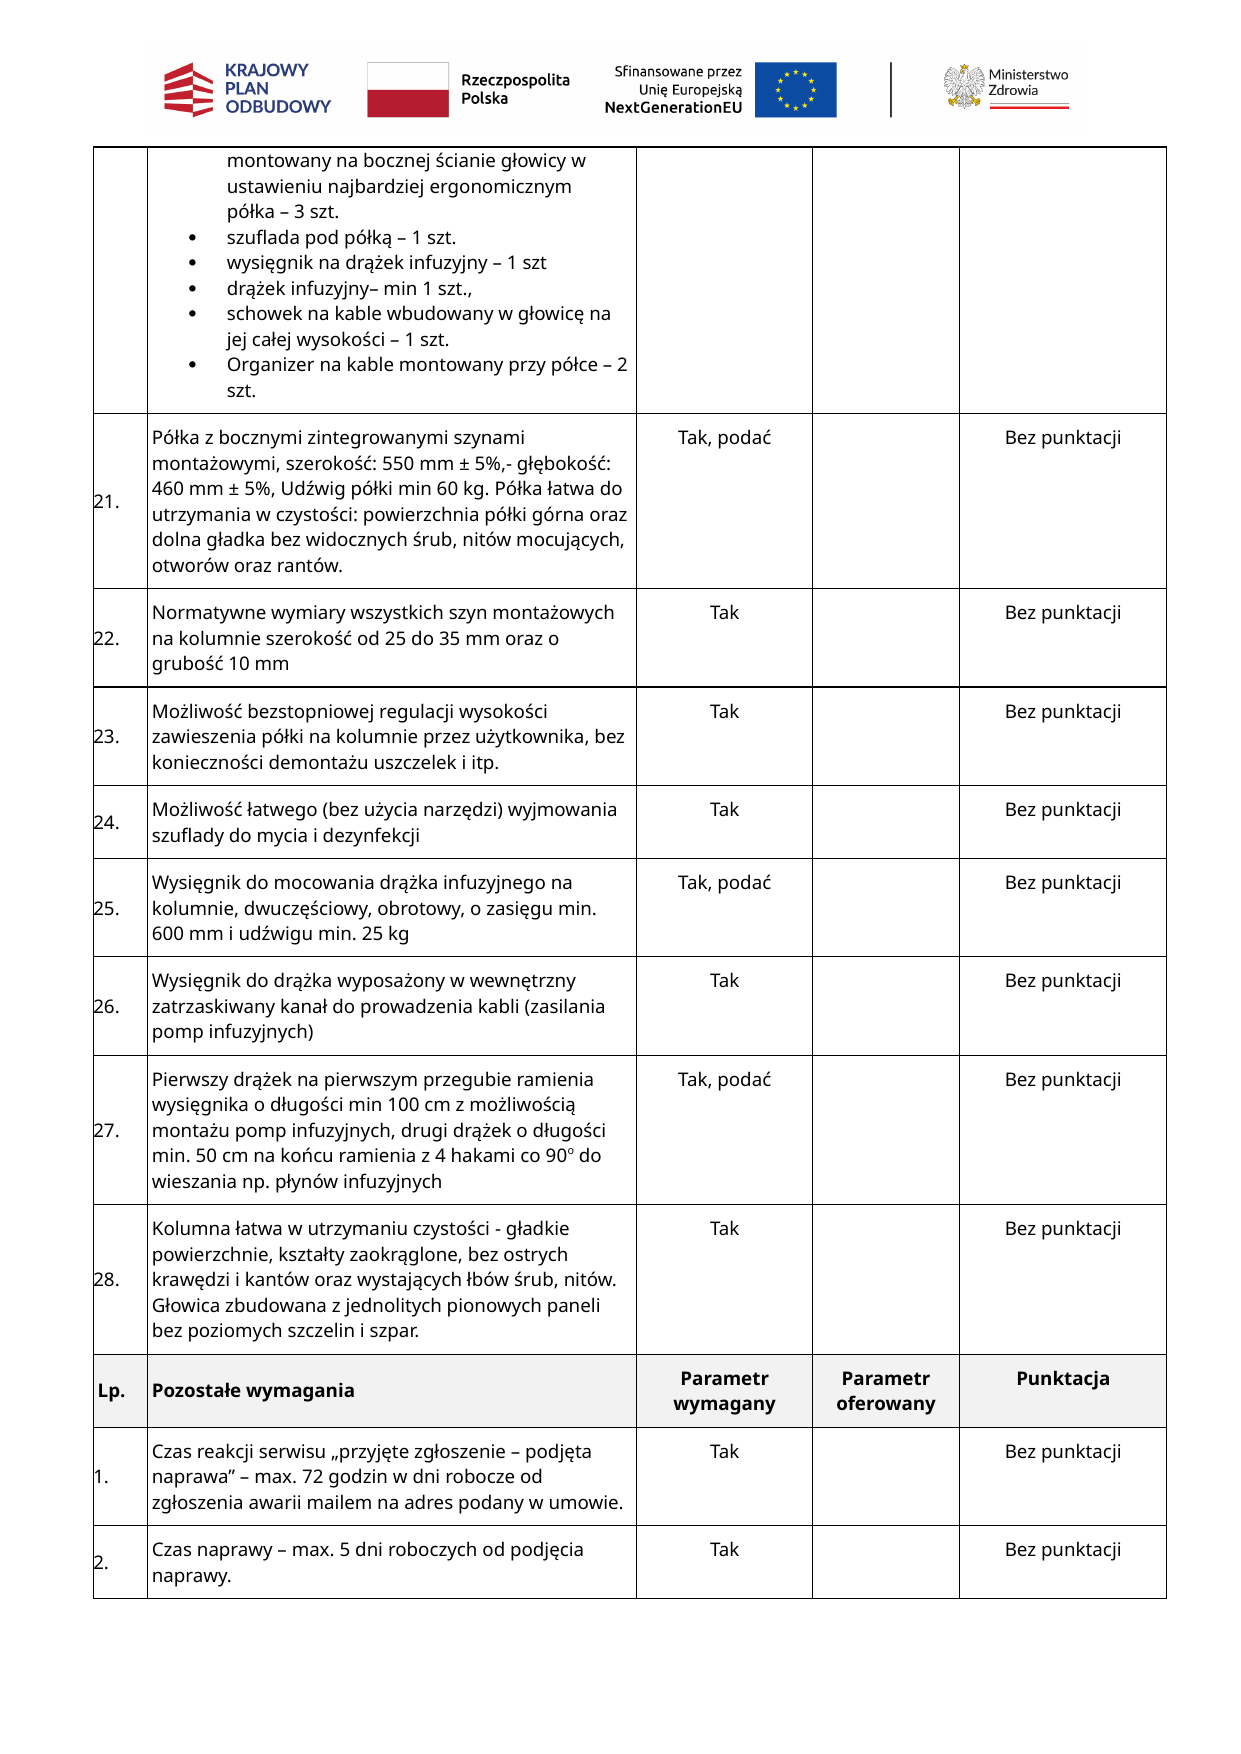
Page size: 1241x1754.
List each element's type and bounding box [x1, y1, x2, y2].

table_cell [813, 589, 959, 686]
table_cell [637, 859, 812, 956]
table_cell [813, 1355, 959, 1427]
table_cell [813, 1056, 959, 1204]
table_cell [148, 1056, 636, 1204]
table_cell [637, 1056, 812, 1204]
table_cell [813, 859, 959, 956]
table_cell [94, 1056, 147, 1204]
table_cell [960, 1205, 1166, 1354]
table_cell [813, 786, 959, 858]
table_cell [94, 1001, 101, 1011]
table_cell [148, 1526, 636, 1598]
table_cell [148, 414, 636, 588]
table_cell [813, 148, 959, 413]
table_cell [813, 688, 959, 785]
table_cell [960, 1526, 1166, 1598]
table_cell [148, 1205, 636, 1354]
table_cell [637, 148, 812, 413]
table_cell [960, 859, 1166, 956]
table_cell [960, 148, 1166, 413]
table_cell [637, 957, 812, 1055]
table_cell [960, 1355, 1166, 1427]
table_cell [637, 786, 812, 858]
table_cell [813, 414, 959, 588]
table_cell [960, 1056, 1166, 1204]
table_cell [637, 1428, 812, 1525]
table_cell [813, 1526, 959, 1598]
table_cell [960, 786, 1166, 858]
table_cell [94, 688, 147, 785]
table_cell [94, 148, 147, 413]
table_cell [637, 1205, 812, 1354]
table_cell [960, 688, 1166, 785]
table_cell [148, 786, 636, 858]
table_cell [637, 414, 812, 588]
picture [147, 39, 1088, 134]
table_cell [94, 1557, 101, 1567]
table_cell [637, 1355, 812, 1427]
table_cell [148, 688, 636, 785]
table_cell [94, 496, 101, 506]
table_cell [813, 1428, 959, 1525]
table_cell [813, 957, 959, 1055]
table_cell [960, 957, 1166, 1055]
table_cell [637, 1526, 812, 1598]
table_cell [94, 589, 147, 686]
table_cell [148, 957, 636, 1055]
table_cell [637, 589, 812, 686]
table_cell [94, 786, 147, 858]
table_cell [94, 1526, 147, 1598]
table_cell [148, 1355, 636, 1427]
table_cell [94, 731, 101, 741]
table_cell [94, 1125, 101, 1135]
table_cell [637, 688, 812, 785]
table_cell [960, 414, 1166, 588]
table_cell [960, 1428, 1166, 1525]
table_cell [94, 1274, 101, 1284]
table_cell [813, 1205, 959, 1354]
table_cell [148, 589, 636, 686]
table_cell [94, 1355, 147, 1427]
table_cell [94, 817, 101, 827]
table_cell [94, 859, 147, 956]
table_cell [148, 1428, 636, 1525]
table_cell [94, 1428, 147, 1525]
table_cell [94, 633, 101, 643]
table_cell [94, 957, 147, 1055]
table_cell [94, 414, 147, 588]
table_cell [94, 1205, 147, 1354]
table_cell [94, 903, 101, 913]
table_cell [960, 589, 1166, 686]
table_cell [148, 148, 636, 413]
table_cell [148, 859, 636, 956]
